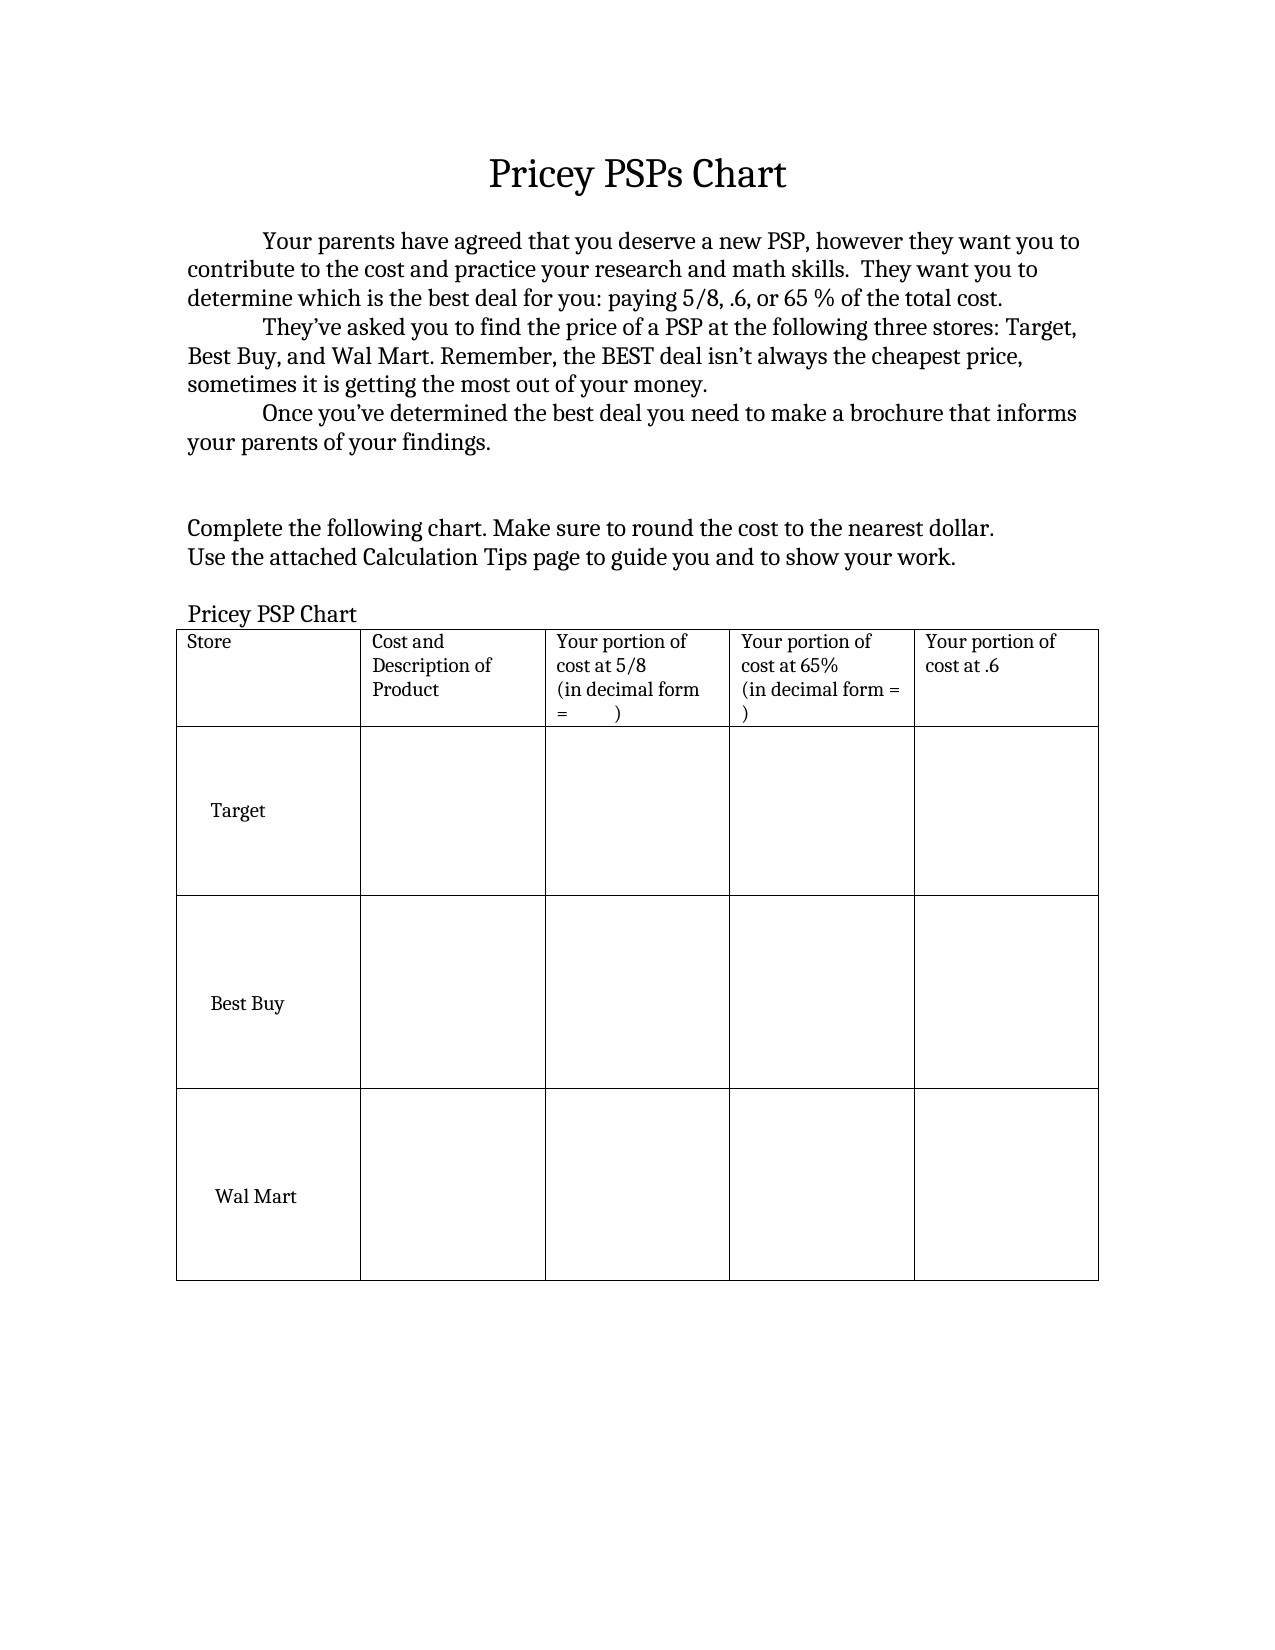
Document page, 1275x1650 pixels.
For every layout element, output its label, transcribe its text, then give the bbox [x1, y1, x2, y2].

table_cell [361, 896, 545, 1087]
table_cell [915, 727, 1098, 895]
table_cell [730, 896, 914, 1087]
table_cell [361, 1089, 545, 1280]
text Once you’ve determined the best deal you need to make a brochure that informs your parents of your findings. [187, 399, 1087, 457]
table_cell [546, 727, 729, 895]
table_cell Best Buy [177, 896, 360, 1087]
text Complete the following chart. Make sure to round the cost to the nearest dollar. [187, 514, 1087, 543]
table_cell [546, 1089, 729, 1280]
table_header Your portion of cost at .6 [915, 630, 1098, 726]
table_header Your portion of cost at 5/8 (in decimal form = ) [546, 630, 729, 726]
table_cell Target [177, 727, 360, 895]
text Pricey PSP Chart [187, 600, 1087, 629]
table_cell [546, 896, 729, 1087]
table_header Your portion of cost at 65% (in decimal form = ) [730, 630, 914, 726]
text Your parents have agreed that you deserve a new PSP, however they want you to contribute to the cost and practice your research and math skills. They want you to determine which is the best deal for you: paying 5/8, .6, or 65 % of the total cost. [187, 227, 1087, 313]
table_cell [730, 727, 914, 895]
table_cell [730, 1089, 914, 1280]
text Pricey PSPs Chart [187, 150, 1087, 198]
text They’ve asked you to find the price of a PSP at the following three stores: Target, Best Buy, and Wal Mart. Remember, the BEST deal isn’t always the cheapest price, sometimes it is getting the most out of your money. [187, 313, 1087, 399]
table_header Store [177, 630, 360, 726]
text Use the attached Calculation Tips page to guide you and to show your work. [187, 543, 1087, 572]
table_cell [361, 727, 545, 895]
table_header Cost and Description of Product [361, 630, 545, 726]
table_cell [915, 1089, 1098, 1280]
table_cell Wal Mart [177, 1089, 360, 1280]
table_cell [915, 896, 1098, 1087]
